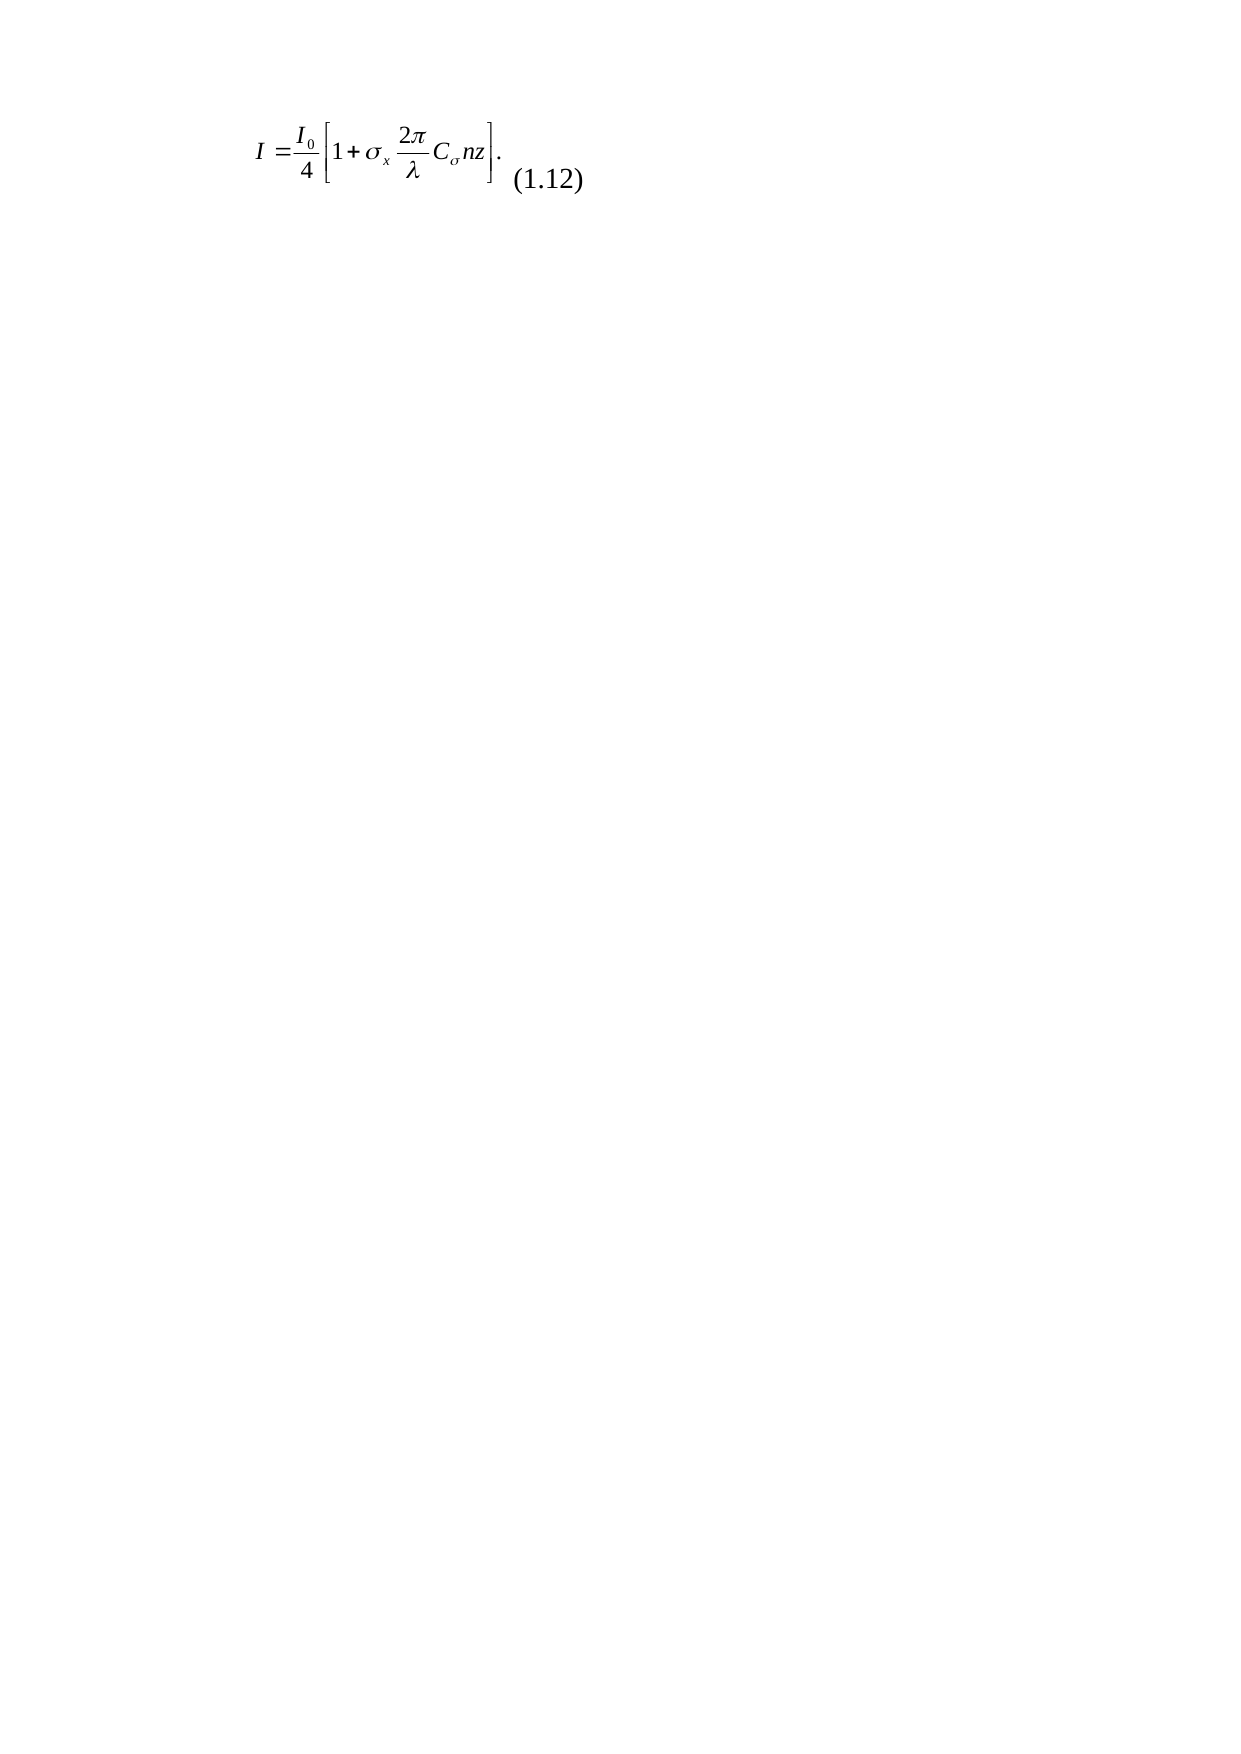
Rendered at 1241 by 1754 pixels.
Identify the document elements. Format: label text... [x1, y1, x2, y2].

text (1.12) [177, 118, 1152, 195]
